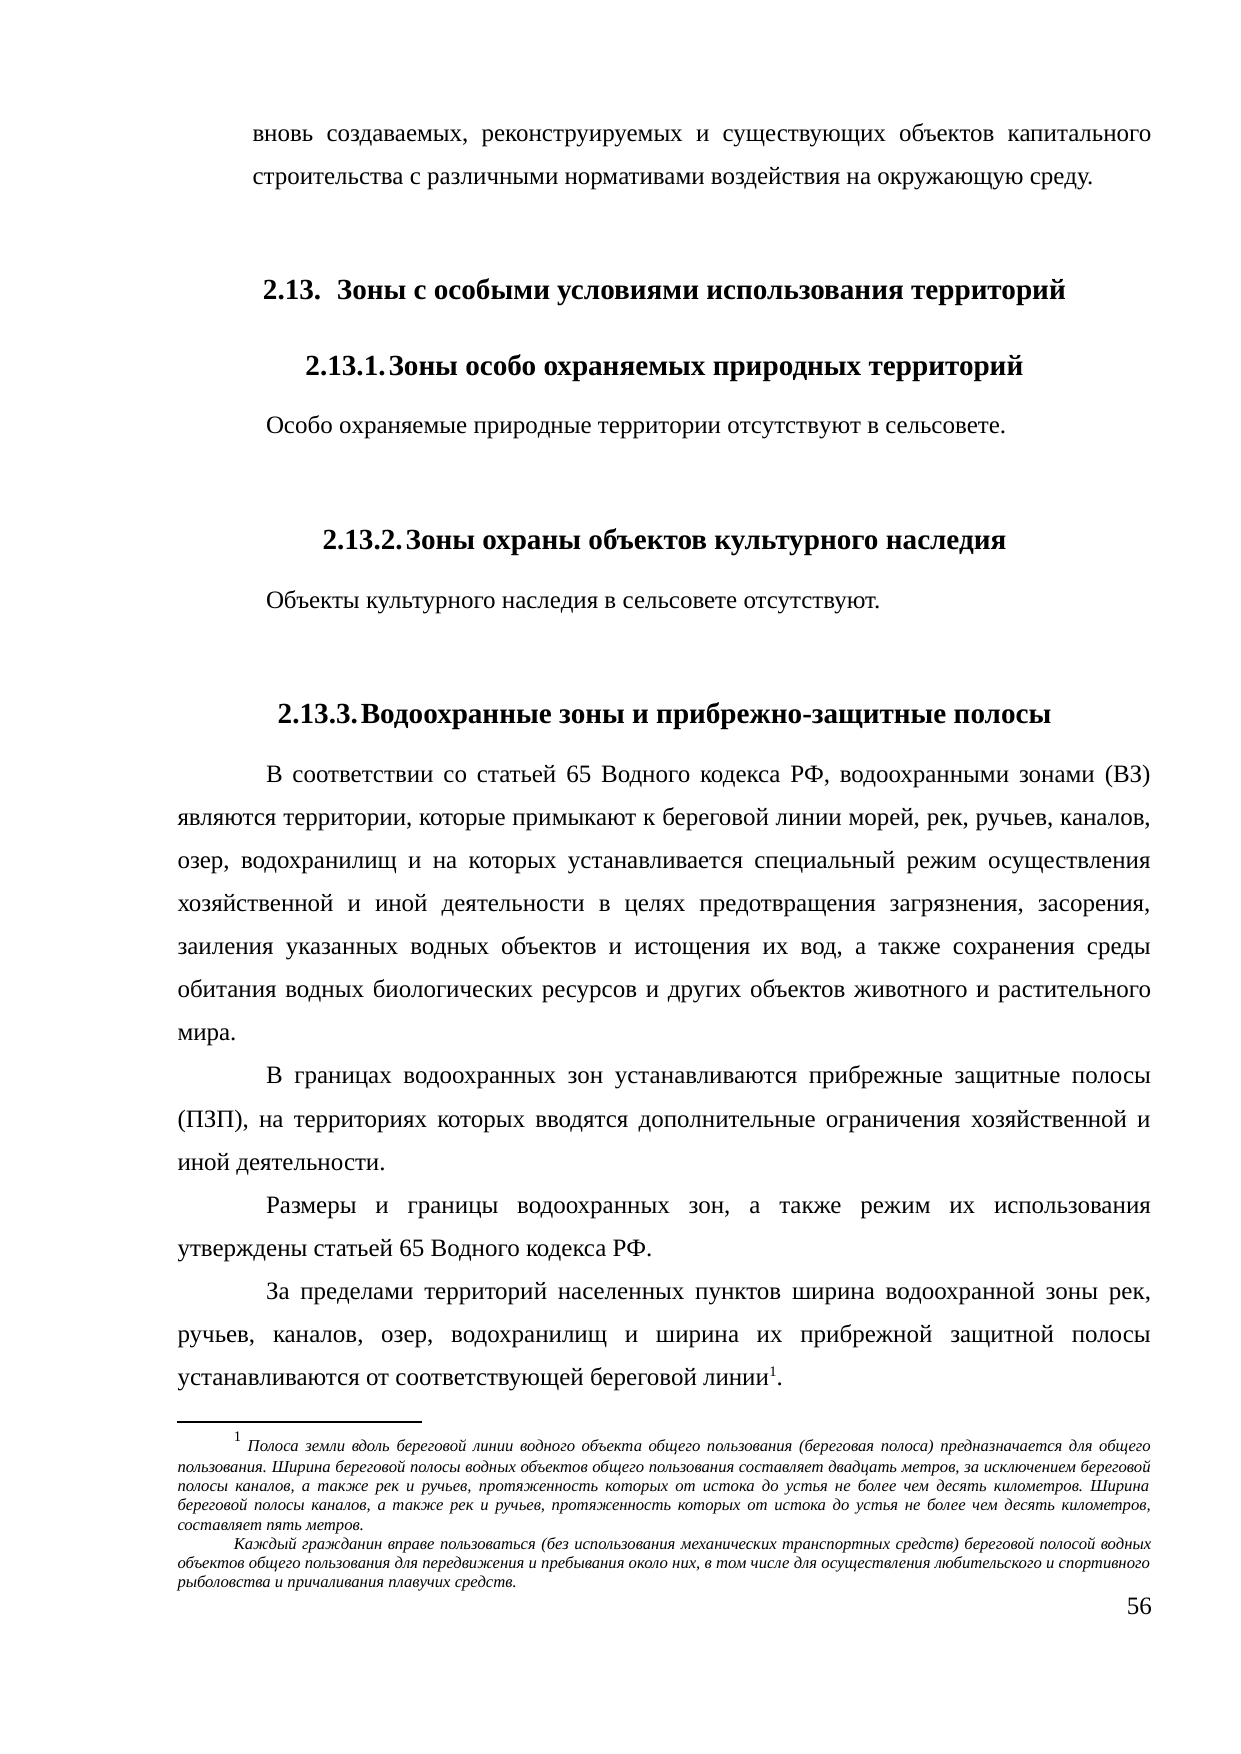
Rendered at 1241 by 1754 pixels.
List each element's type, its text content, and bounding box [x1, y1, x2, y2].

subtitle Зоны охраны объектов культурного наследия [177, 522, 1152, 555]
text Размеры и границы водоохранных зон, а также режим их использования утверждены статьей 65 Водного кодекса РФ. [177, 1190, 1152, 1262]
text В соответствии со статьей 65 Водного кодекса РФ, водоохранными зонами (ВЗ) являются территории, которые примыкают к береговой линии морей, рек, ручьев, каналов, озер, водохранилищ и на которых устанавливается специальный режим осуществления хозяйственной и иной деятельности в целях предотвращения загрязнения, засорения, заиления указанных водных объектов и истощения их вод, а также сохранения среды обитания водных биологических ресурсов и других объектов животного и растительного мира. [177, 759, 1152, 1046]
subtitle Водоохранные зоны и прибрежно-защитные полосы [177, 696, 1152, 729]
text За пределами территорий населенных пунктов ширина водоохранной зоны рек, ручьев, каналов, озер, водохранилищ и ширина их прибрежной защитной полосы устанавливаются от соответствующей береговой линии. [177, 1276, 1152, 1391]
text В границах водоохранных зон устанавливаются прибрежные защитные полосы (ПЗП), на территориях которых вводятся дополнительные ограничения хозяйственной и иной деятельности. [177, 1061, 1152, 1176]
subtitle Зоны с особыми условиями использования территорий [177, 272, 1152, 306]
text Объекты культурного наследия в сельсовете отсутствуют. [177, 585, 1152, 613]
text Особо охраняемые природные территории отсутствуют в сельсовете. [177, 411, 1152, 439]
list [215, 118, 1152, 190]
subtitle Зоны особо охраняемых природных территорий [177, 348, 1152, 381]
